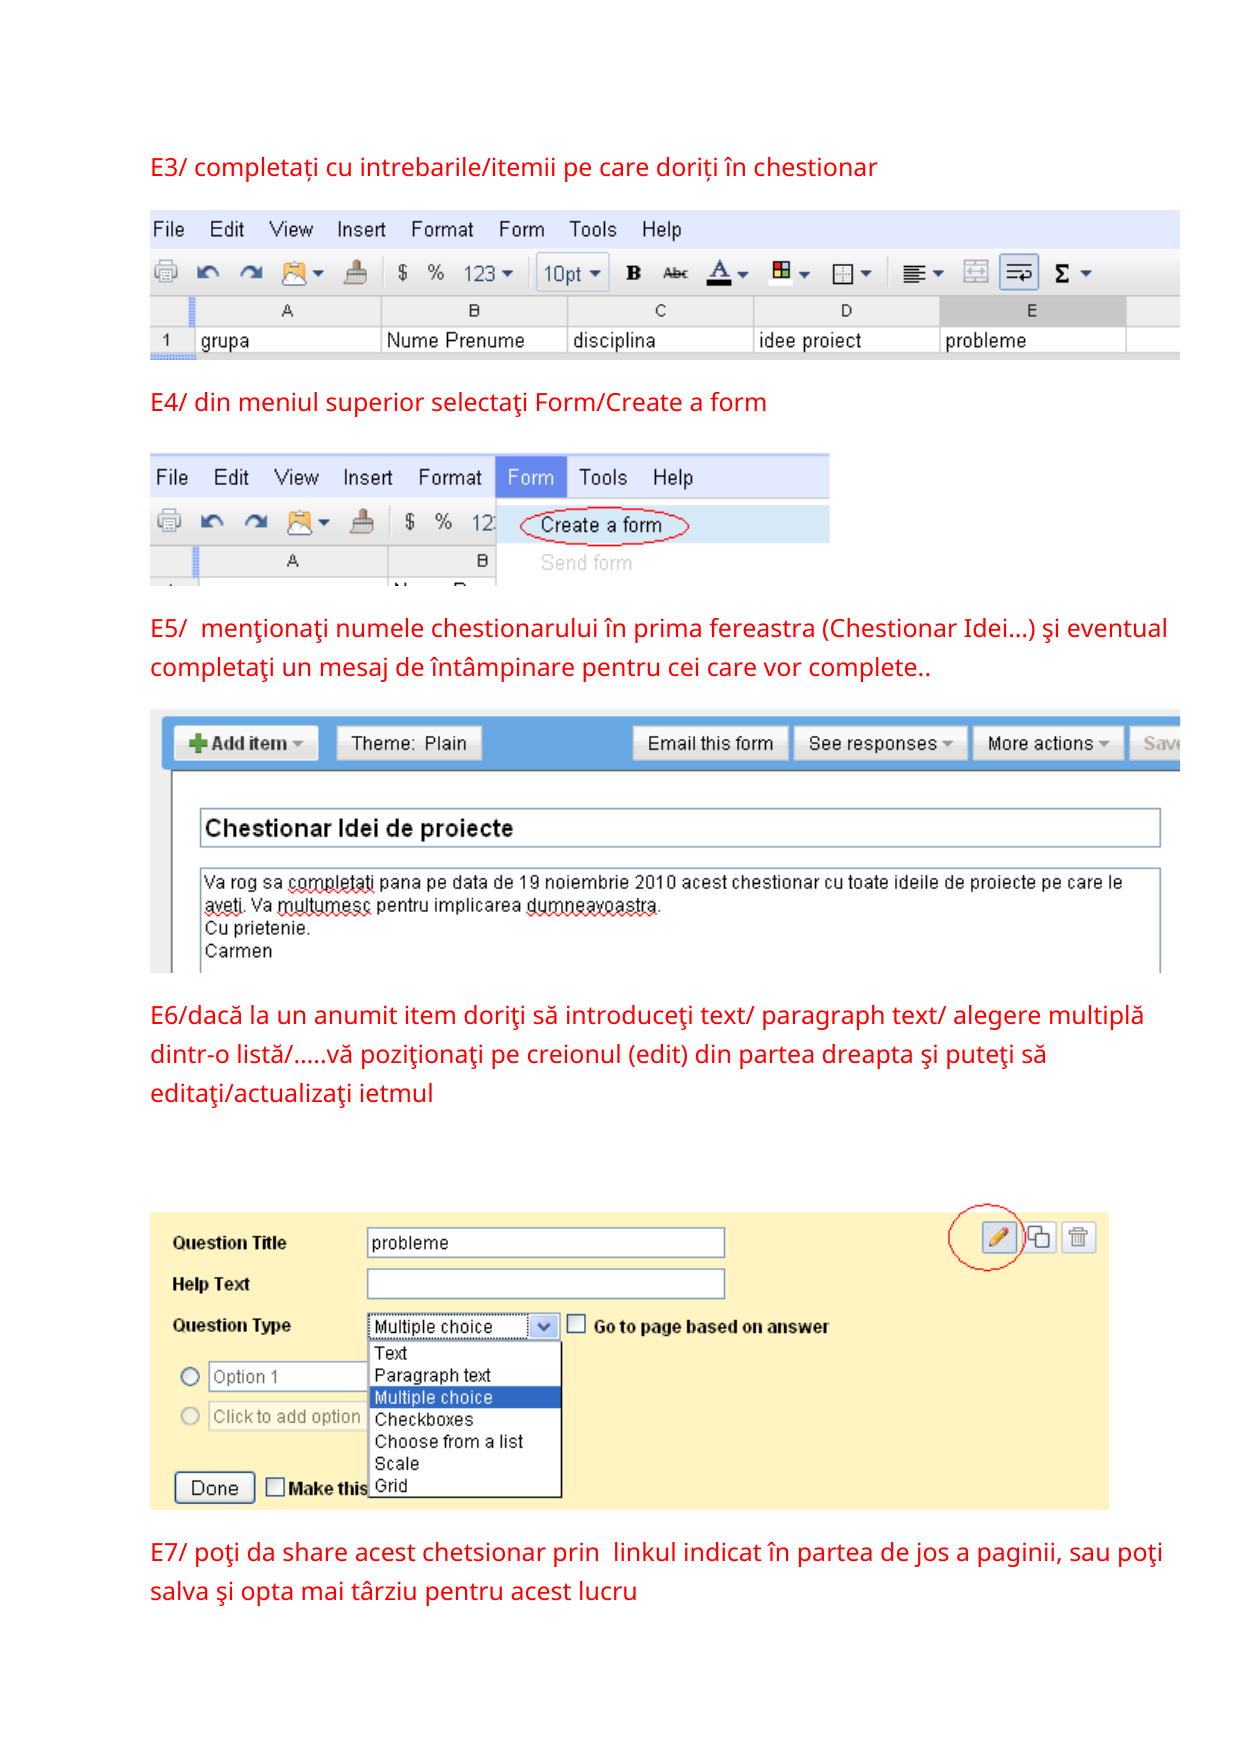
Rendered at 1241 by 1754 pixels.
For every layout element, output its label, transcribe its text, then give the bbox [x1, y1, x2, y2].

picture [150, 709, 1181, 973]
picture [150, 445, 830, 586]
text E3/ completaţi cu intrebarile/itemii pe care doriţi în chestionar [150, 150, 1181, 184]
text E6/dacă la un anumit item doriţi să introduceţi text/ paragraph text/ alegere multiplă dintr-o listă/…..vă poziţionaţi pe creionul (edit) din partea dreapta şi puteţi să editaţi/actualizaţi ietmul [150, 997, 1181, 1110]
picture [150, 210, 1181, 360]
text E4/ din meniul superior selectaţi Form/Create a form [150, 385, 1181, 419]
text E7/ poţi da share acest chetsionar prin linkul indicat în partea de jos a paginii, sau poţi salva şi opta mai târziu pentru acest lucru [150, 1534, 1181, 1608]
text E5/ menţionaţi numele chestionarului în prima fereastra (Chestionar Idei…) şi eventual completaţi un mesaj de întâmpinare pentru cei care vor complete.. [150, 611, 1181, 684]
picture [150, 1195, 1110, 1510]
